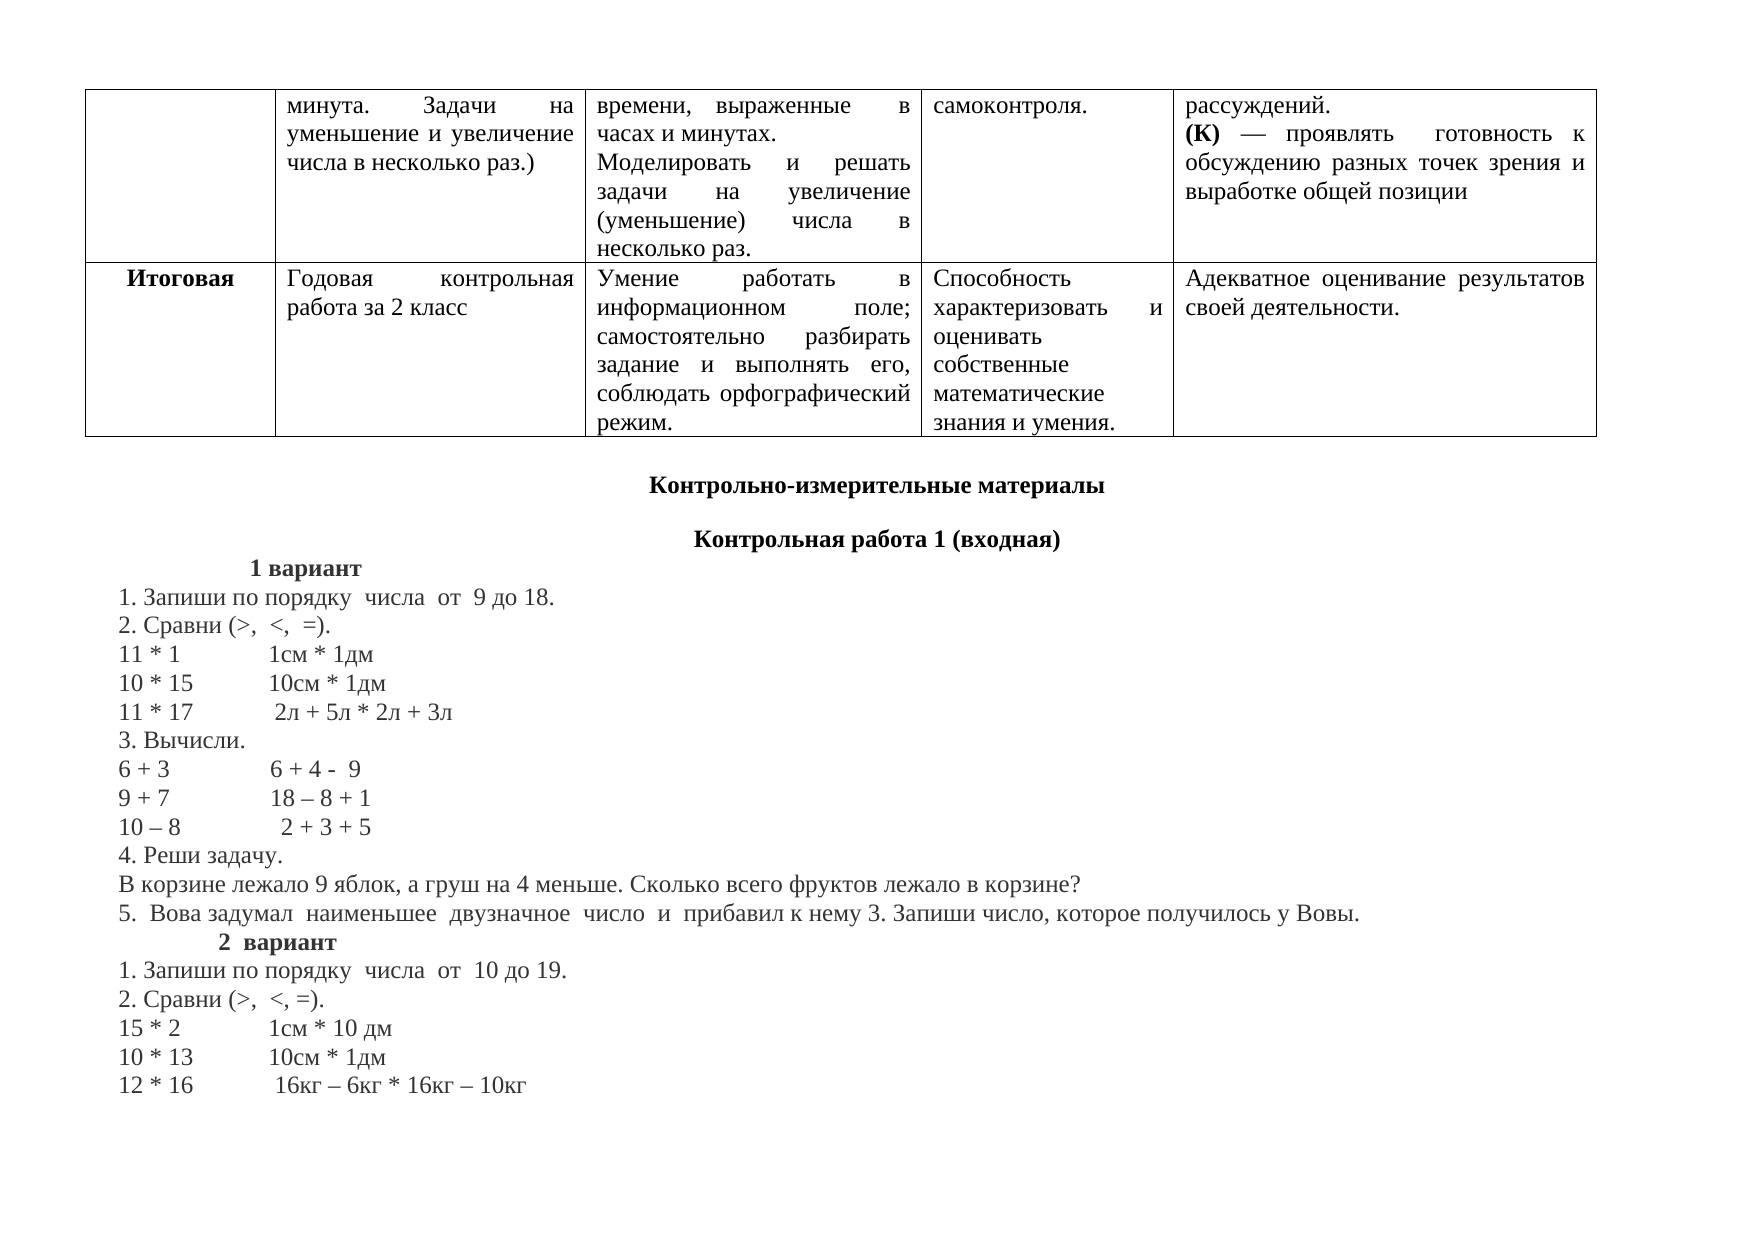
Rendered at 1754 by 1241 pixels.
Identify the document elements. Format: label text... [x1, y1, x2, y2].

text 15 * 2 1см * 10 дм [118, 1013, 1636, 1042]
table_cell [586, 90, 921, 262]
text 6 + 3 6 + 4 - 9 [118, 754, 1636, 783]
table_cell Способность характеризовать и оценивать собственные математические знания и умения. [922, 263, 1173, 436]
text 11 * 1 1см * 1дм [118, 639, 1636, 668]
table_cell Годовая контрольная работа за 2 класс [276, 263, 585, 436]
text 1 вариант [118, 553, 1636, 582]
text 1. Запиши по порядку числа от 10 до 19. [118, 956, 1636, 984]
text Контрольно-измерительные материалы [118, 462, 1636, 499]
table_cell 8 [86, 90, 275, 262]
text 10 – 8 2 + 3 + 5 [118, 812, 1636, 841]
text 2. Сравни (>, <, =). [118, 984, 1636, 1013]
text Контрольная работа 1 (входная) [118, 524, 1636, 553]
text 10 * 13 10см * 1дм [118, 1042, 1636, 1071]
text 4. Реши задачу. [118, 841, 1636, 869]
text 10 * 15 10см * 1дм [118, 668, 1636, 697]
text 2. Сравни (>, <, =). [118, 611, 1636, 639]
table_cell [276, 90, 585, 262]
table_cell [922, 90, 1173, 262]
table_cell Адекватное оценивание результатов своей деятельности. [1174, 263, 1596, 436]
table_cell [1174, 90, 1596, 262]
text В корзине лежало 9 яблок, а груш на 4 меньше. Сколько всего фруктов лежало в корзине? [118, 869, 1636, 898]
text 5. Вова задумал наименьшее двузначное число и прибавил к нему 3. Запиши число, которое получилось у Вовы. [118, 898, 1636, 927]
table_cell Итоговая [86, 263, 275, 436]
text 12 * 16 16кг – 6кг * 16кг – 10кг [118, 1071, 1636, 1099]
text 3. Вычисли. [118, 726, 1636, 754]
text 9 + 7 18 – 8 + 1 [118, 783, 1636, 812]
text 11 * 17 2л + 5л * 2л + 3л [118, 697, 1636, 726]
table_cell Умение работать в информационном поле; самостоятельно разбирать задание и выполнять его, соблюдать орфографический режим. [586, 263, 921, 436]
text 2 вариант [118, 927, 1636, 956]
text 1. Запиши по порядку числа от 9 до 18. [118, 582, 1636, 611]
